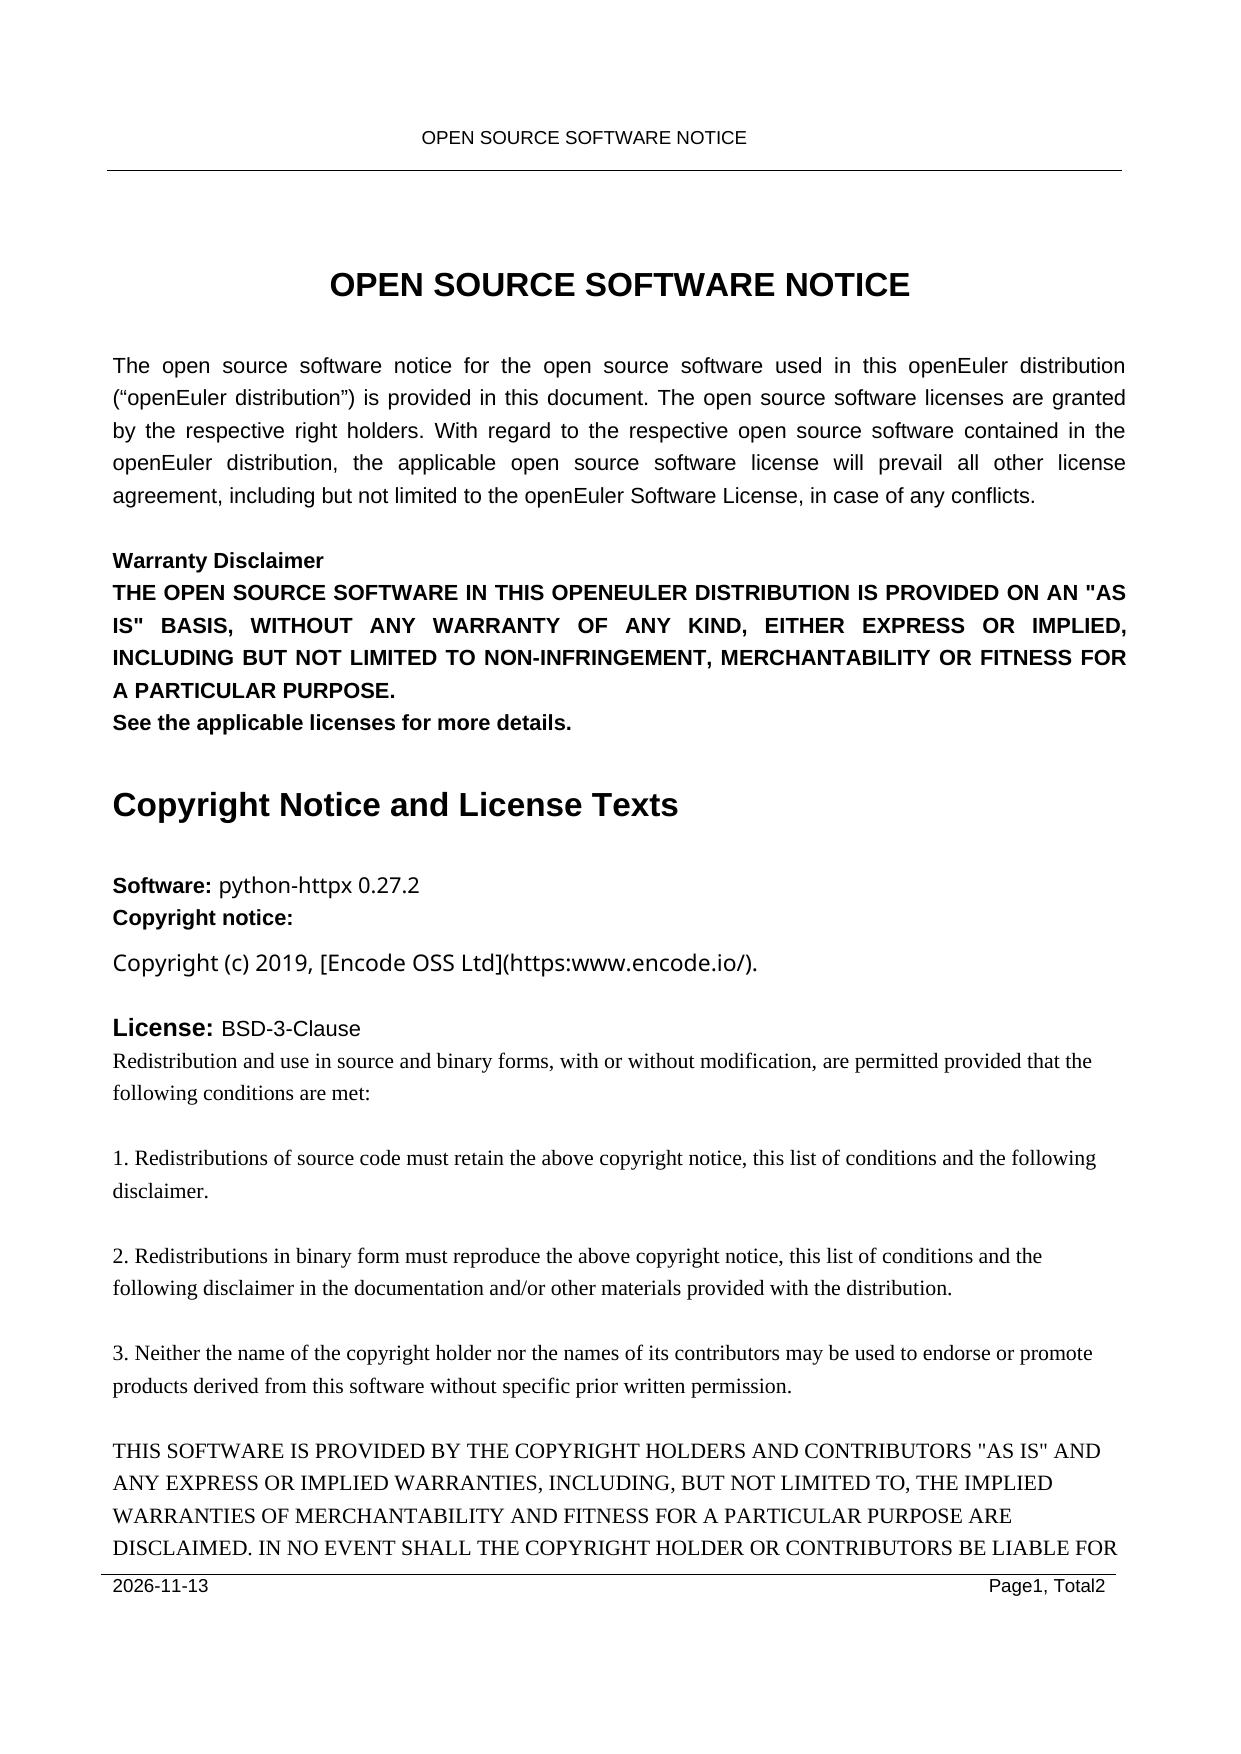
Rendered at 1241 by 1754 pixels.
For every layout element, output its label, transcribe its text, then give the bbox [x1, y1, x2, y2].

text Warranty Disclaimer [112, 544, 1128, 576]
text The open source software notice for the open source software used in this openEuler distribution (“openEuler distribution”) is provided in this document. The open source software licenses are granted by the respective right holders. With regard to the respective open source software contained in the openEuler distribution, the applicable open source software license will prevail all other license agreement, including but not limited to the openEuler Software License, in case of any conflicts. [112, 349, 1128, 511]
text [112, 1044, 1128, 1564]
text OPEN SOURCE SOFTWARE NOTICE [112, 251, 1128, 316]
text Copyright (c) 2019, [Encode OSS Ltd](https:www.encode.io/). [112, 947, 1128, 1012]
text Copyright notice: [112, 901, 1128, 934]
text Copyright Notice and License Texts [112, 771, 1128, 836]
title Software: python-httpx 0.27.2 [112, 869, 1128, 901]
text THE OPEN SOURCE SOFTWARE IN THIS OPENEULER DISTRIBUTION IS PROVIDED ON AN "AS IS" BASIS, WITHOUT ANY WARRANTY OF ANY KIND, EITHER EXPRESS OR IMPLIED, INCLUDING BUT NOT LIMITED TO NON-INFRINGEMENT, MERCHANTABILITY OR FITNESS FOR A PARTICULAR PURPOSE. See the applicable licenses for more details. [112, 576, 1128, 739]
text License: BSD-3-Clause [112, 1012, 1128, 1044]
